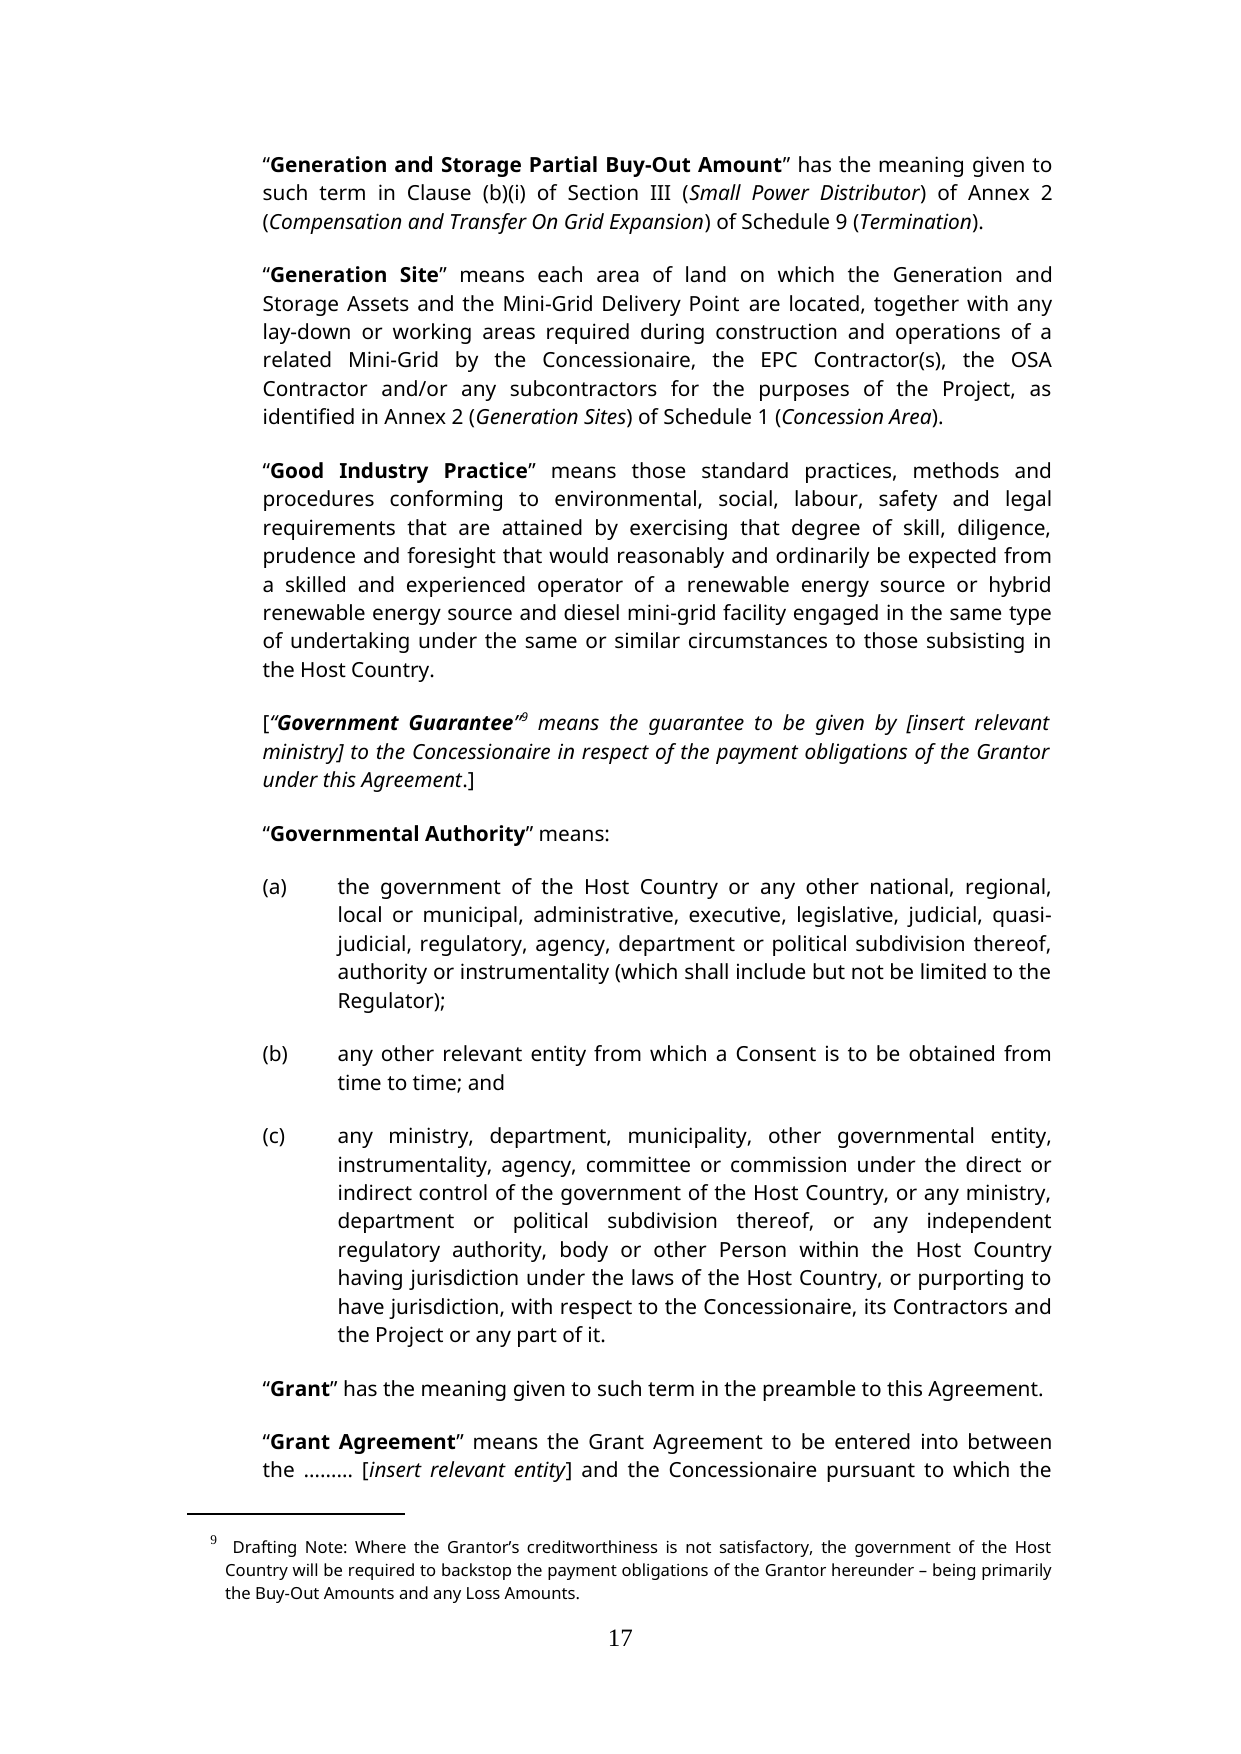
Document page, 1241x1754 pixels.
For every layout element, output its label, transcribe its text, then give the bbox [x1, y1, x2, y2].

text “Generation Site” means each area of land on which the Generation and Storage Assets and the Mini-Grid Delivery Point are located, together with any lay-down or working areas required during construction and operations of a related Mini-Grid by the Concessionaire, the EPC Contractor(s), the OSA Contractor and/or any subcontractors for the purposes of the Project, as identified in Annex 2 (Generation Sites) of Schedule 1 (Concession Area). [262, 260, 1053, 431]
text “Generation and Storage Partial Buy-Out Amount” has the meaning given to such term in Clause (b)(i) of Section III (Small Power Distributor) of Annex 2 (Compensation and Transfer On Grid Expansion) of Schedule 9 (Termination). [262, 150, 1053, 235]
text “Governmental Authority” means: [262, 819, 1053, 847]
text [“Government Guarantee” means the guarantee to be given by [insert relevant ministry] to the Concessionaire in respect of the payment obligations of the Grantor under this Agreement.] [262, 708, 1053, 794]
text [262, 1427, 1053, 1484]
text “Grant” has the meaning given to such term in the preamble to this Agreement. [262, 1374, 1053, 1402]
text the government of the Host Country or any other national, regional, local or municipal, administrative, executive, legislative, judicial, quasi-judicial, regulatory, agency, department or political subdivision thereof, authority or instrumentality (which shall include but not be limited to the Regulator); [262, 872, 1053, 1014]
text any other relevant entity from which a Consent is to be obtained from time to time; and [262, 1039, 1053, 1096]
text any ministry, department, municipality, other governmental entity, instrumentality, agency, committee or commission under the direct or indirect control of the government of the Host Country, or any ministry, department or political subdivision thereof, or any independent regulatory authority, body or other Person within the Host Country having jurisdiction under the laws of the Host Country, or purporting to have jurisdiction, with respect to the Concessionaire, its Contractors and the Project or any part of it. [262, 1121, 1053, 1349]
text “Good Industry Practice” means those standard practices, methods and procedures conforming to environmental, social, labour, safety and legal requirements that are attained by exercising that degree of skill, diligence, prudence and foresight that would reasonably and ordinarily be expected from a skilled and experienced operator of a renewable energy source or hybrid renewable energy source and diesel mini-grid facility engaged in the same type of undertaking under the same or similar circumstances to those subsisting in the Host Country. [262, 456, 1053, 683]
